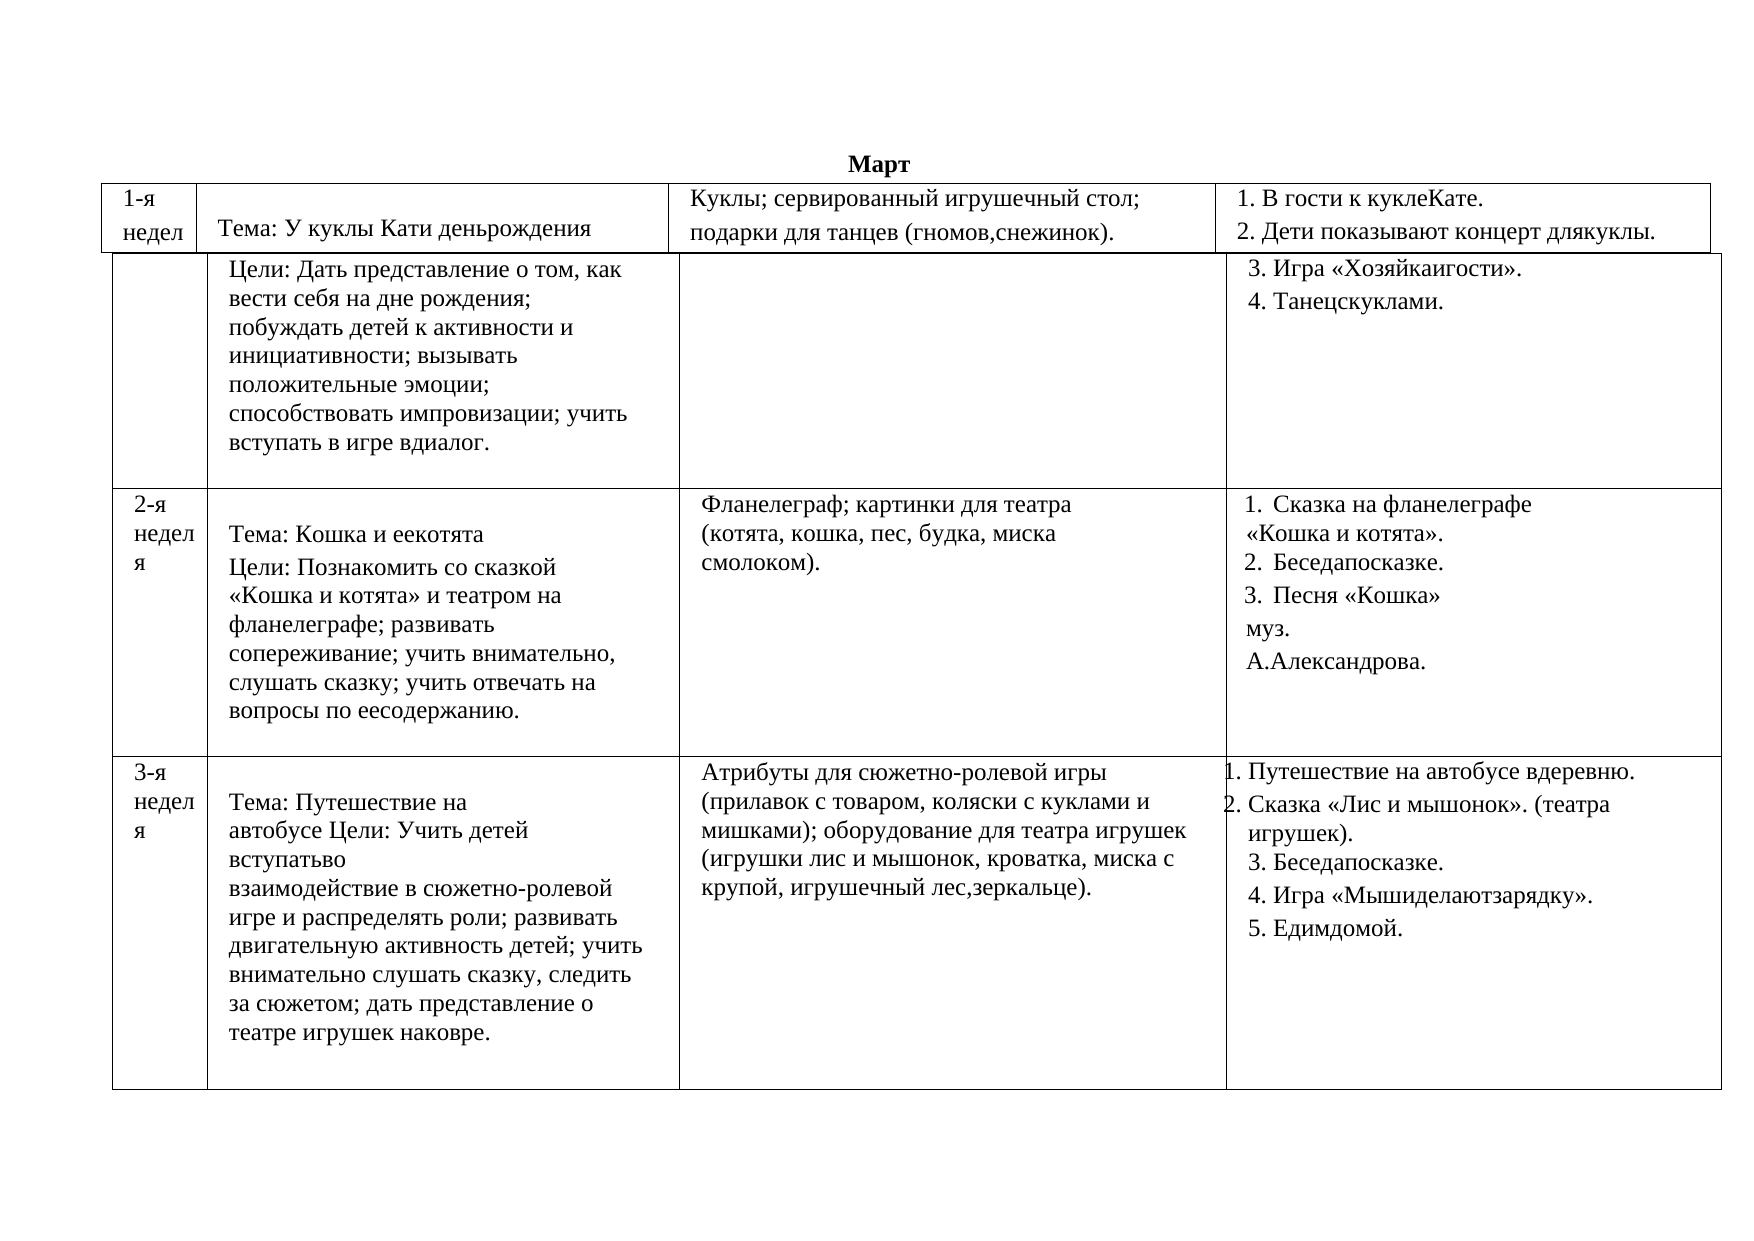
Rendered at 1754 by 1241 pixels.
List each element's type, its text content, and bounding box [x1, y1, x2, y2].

table_cell Путешествие на автобусе вдеревню. Сказка «Лис и мышонок». (театра игрушек). Беседапосказке. Игра «Мышиделаютзарядку». Едимдомой. [1227, 757, 1721, 1089]
table_header В гости к куклеКате. Дети показывают концерт длякуклы. [1216, 184, 1710, 252]
table_header 1-я неделя [102, 184, 196, 252]
table_header Цели: Дать представление о том, как вести себя на дне рождения; побуждать детей к активности и инициативности; вызывать положительные эмоции; способствовать импровизации; учить вступать в игре вдиалог. [208, 254, 679, 488]
table_cell Фланелеграф; картинки для театра (котята, кошка, пес, будка, миска смолоком). [680, 489, 1226, 756]
table_cell Тема: Путешествие на автобусе Цели: Учить детей вступатьво взаимодействие в сюжетно-ролевой игре и распределять роли; развивать двигательную активность детей; учить внимательно слушать сказку, следить за сюжетом; дать представление о театре игрушек наковре. [208, 757, 679, 1089]
text Март [117, 150, 1641, 178]
table_cell 3-я неделя [113, 757, 207, 1089]
table_cell Тема: Кошка и еекотята Цели: Познакомить со сказкой «Кошка и котята» и театром на фланелеграфе; развивать сопереживание; учить внимательно, слушать сказку; учить отвечать на вопросы по еесодержанию. [208, 489, 679, 756]
table_cell Сказка на фланелеграфе «Кошка и котята». Беседапосказке. Песня «Кошка» муз. А.Александрова. [1227, 489, 1721, 756]
table_cell Атрибуты для сюжетно-ролевой игры (прилавок с товаром, коляски с куклами и мишками); оборудование для театра игрушек (игрушки лис и мышонок, кроватка, миска с крупой, игрушечный лес,зеркальце). [680, 757, 1226, 1089]
table_header Тема: У куклы Кати деньрождения [197, 184, 668, 252]
table_cell 2-я неделя [113, 489, 207, 756]
table_header Игра «Хозяйкаигости». Танецскуклами. [1227, 254, 1721, 488]
table_header [113, 254, 207, 488]
table_header Куклы; сервированный игрушечный стол; подарки для танцев (гномов,снежинок). [669, 184, 1215, 252]
table_header [680, 254, 1226, 488]
